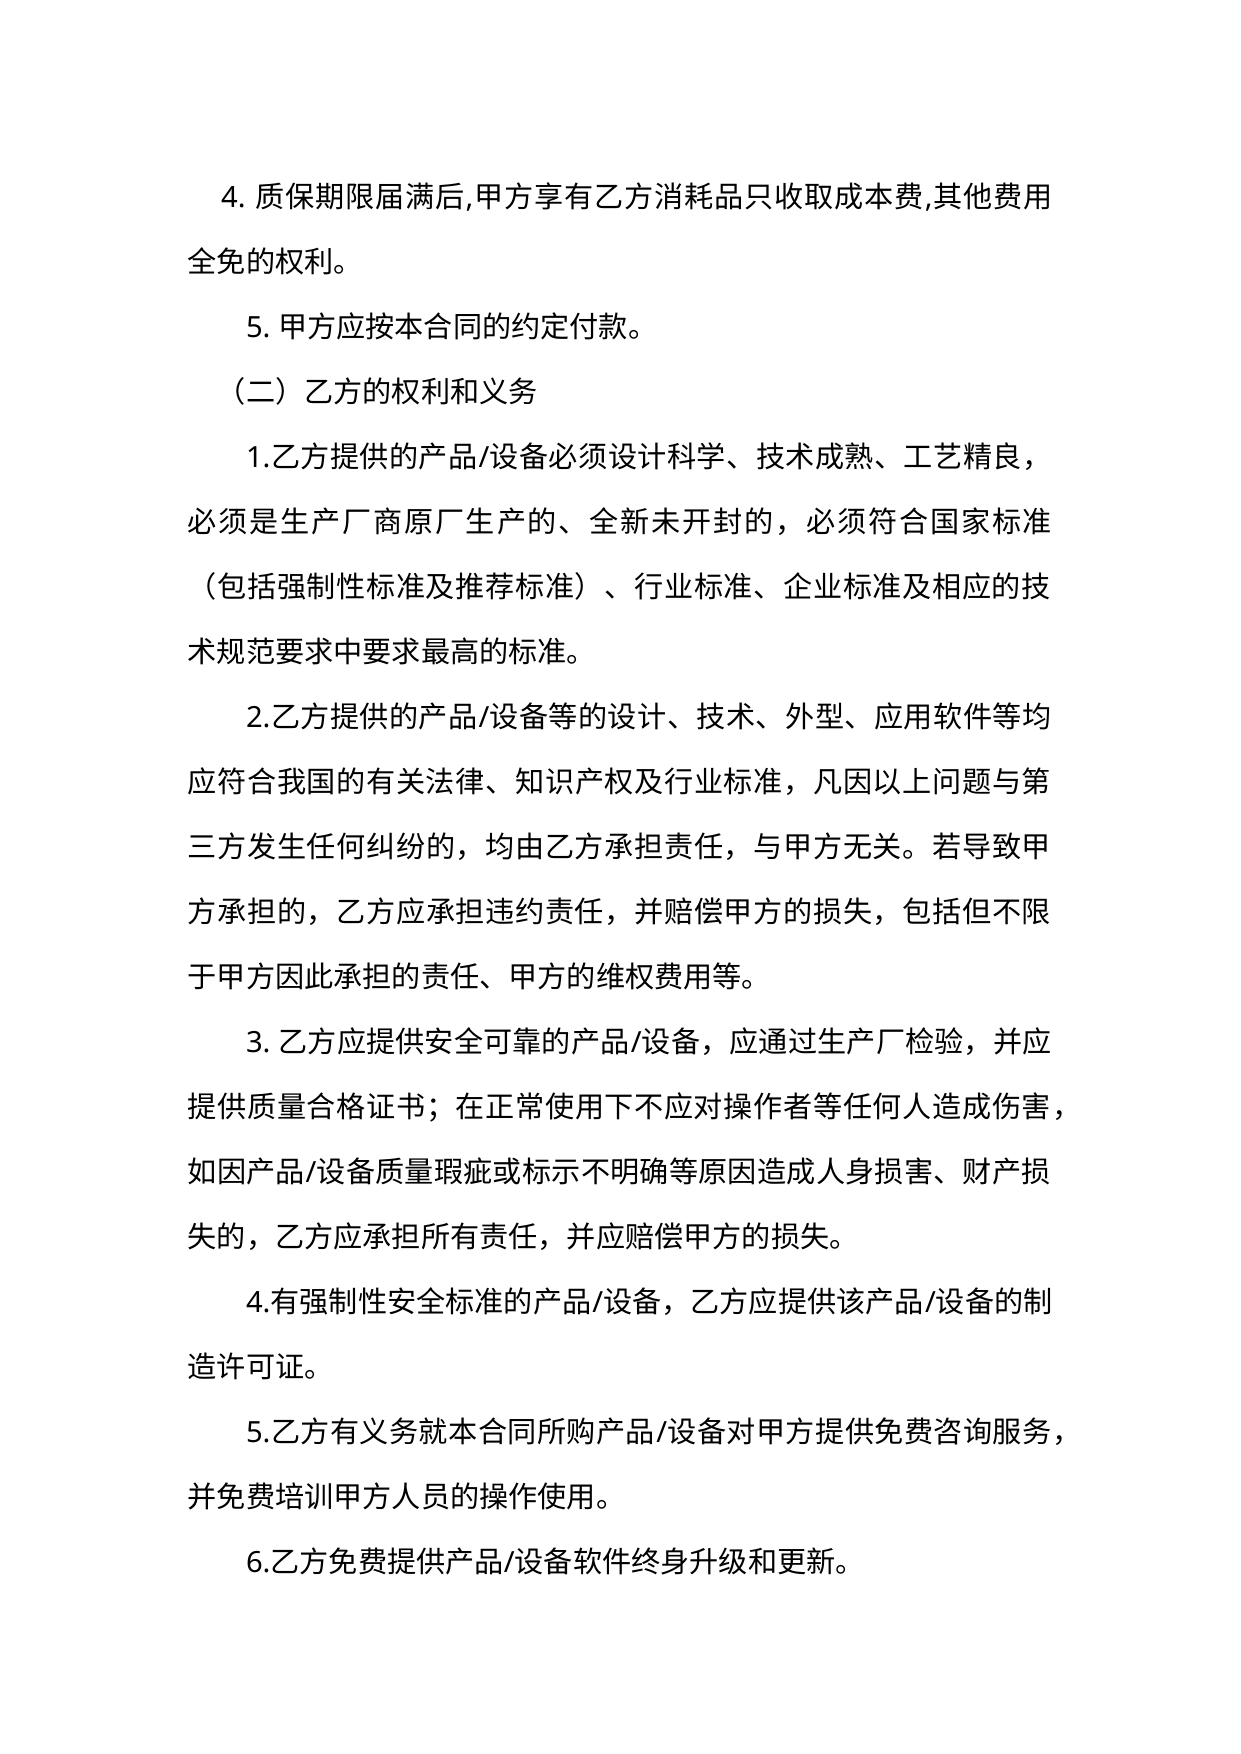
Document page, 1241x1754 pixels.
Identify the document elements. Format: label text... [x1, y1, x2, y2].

text 6.乙方免费提供产品/设备软件终身升级和更新。 [187, 1527, 1053, 1592]
text 5.乙方有义务就本合同所购产品/设备对甲方提供免费咨询服务，并免费培训甲方人员的操作使用。 [187, 1397, 1053, 1527]
text 5. 甲方应按本合同的约定付款。 [187, 292, 1053, 357]
text （二）乙方的权利和义务 [187, 357, 1053, 422]
text 1.乙方提供的产品/设备必须设计科学、技术成熟、工艺精良，必须是生产厂商原厂生产的、全新未开封的，必须符合国家标准（包括强制性标准及推荐标准）、行业标准、企业标准及相应的技术规范要求中要求最高的标准。 [187, 422, 1053, 682]
text 2.乙方提供的产品/设备等的设计、技术、外型、应用软件等均应符合我国的有关法律、知识产权及行业标准，凡因以上问题与第三方发生任何纠纷的，均由乙方承担责任，与甲方无关。若导致甲方承担的，乙方应承担违约责任，并赔偿甲方的损失，包括但不限于甲方因此承担的责任、甲方的维权费用等。 [187, 682, 1053, 1007]
text 4. 质保期限届满后,甲方享有乙方消耗品只收取成本费,其他费用全免的权利。 [187, 162, 1053, 292]
text 3. 乙方应提供安全可靠的产品/设备，应通过生产厂检验，并应提供质量合格证书；在正常使用下不应对操作者等任何人造成伤害，如因产品/设备质量瑕疵或标示不明确等原因造成人身损害、财产损失的，乙方应承担所有责任，并应赔偿甲方的损失。 [187, 1007, 1053, 1267]
text 4.有强制性安全标准的产品/设备，乙方应提供该产品/设备的制造许可证。 [187, 1267, 1053, 1397]
